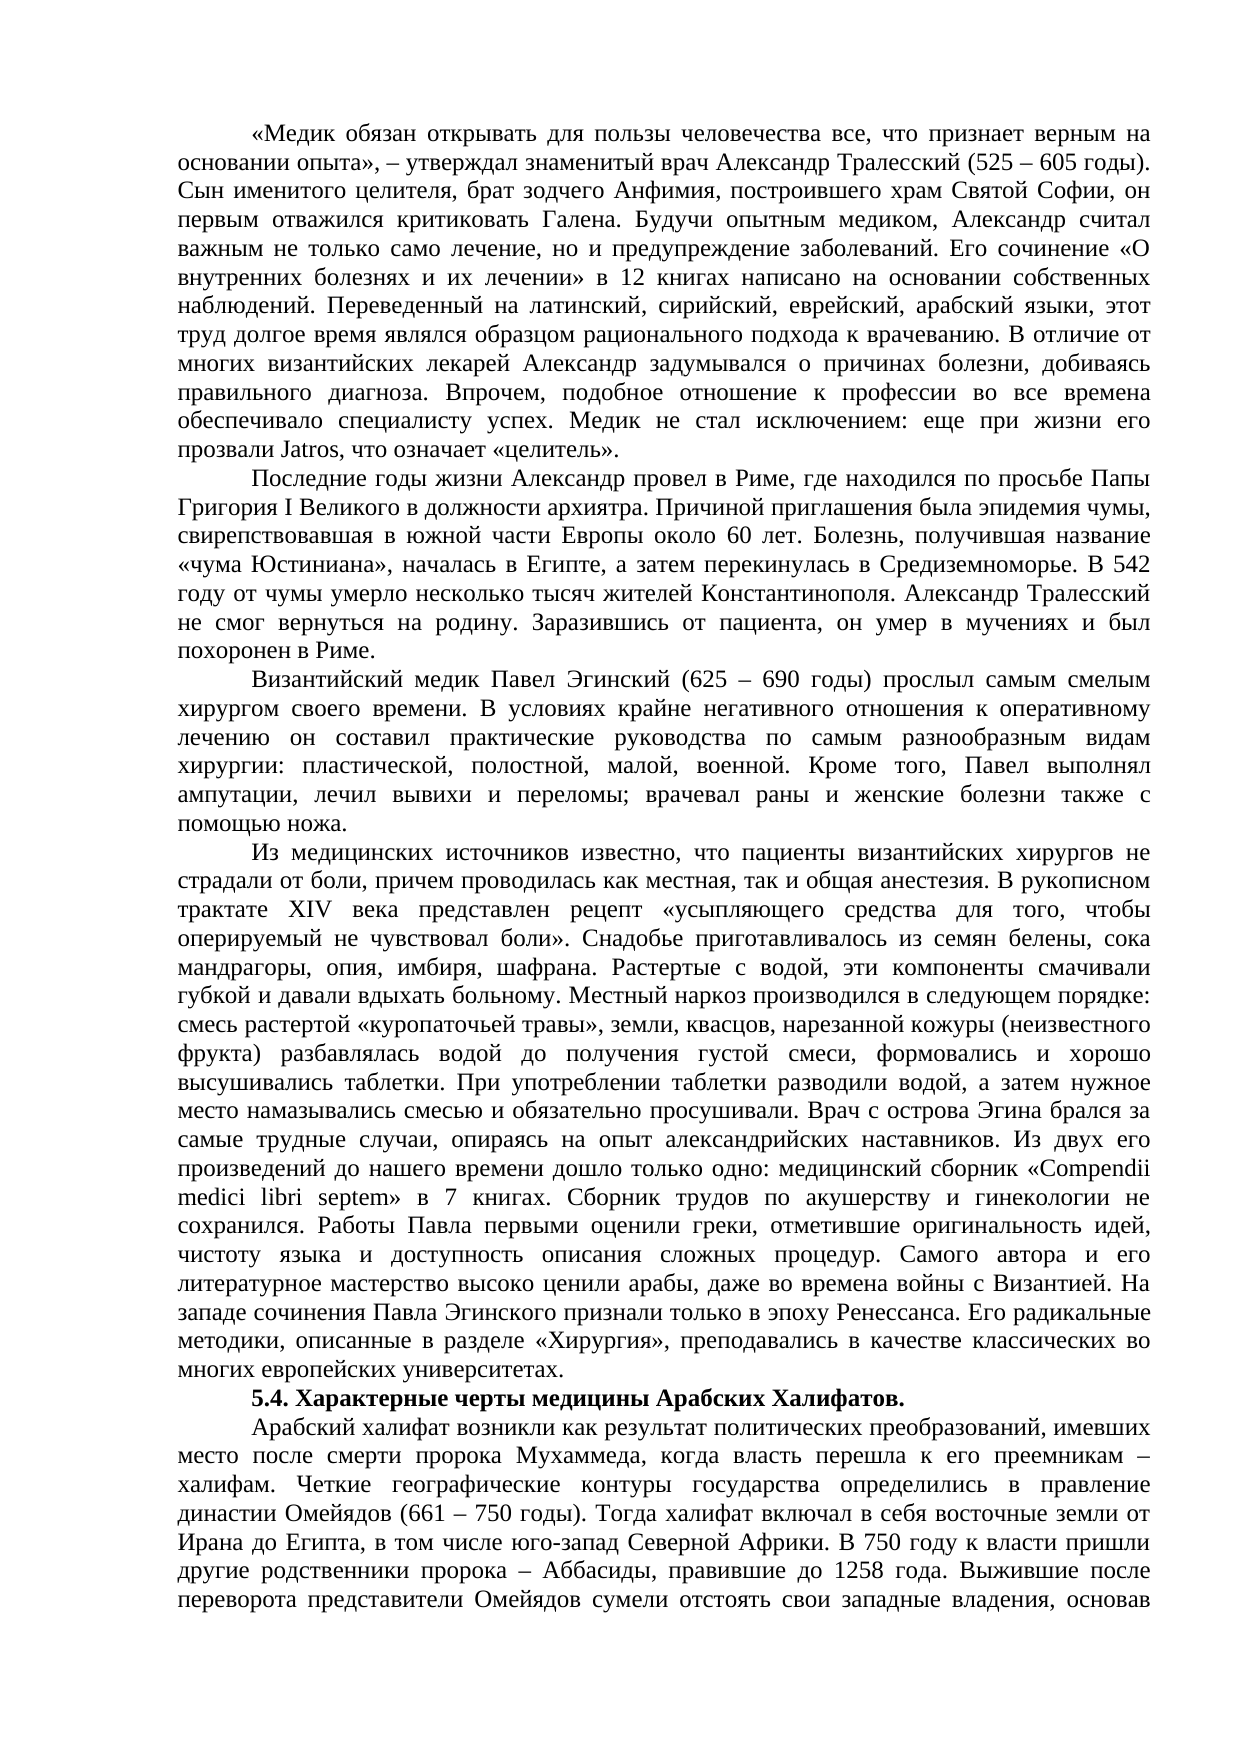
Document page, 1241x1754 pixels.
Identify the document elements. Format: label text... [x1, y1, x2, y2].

text Последние годы жизни Александр провел в Риме, где находился по просьбе Папы Григория I Великого в должности архиятра. Причиной приглашения была эпидемия чумы, свирепствовавшая в южной части Европы около 60 лет. Болезнь, получившая название «чума Юстиниана», началась в Египте, а затем перекинулась в Средиземноморье. В 542 году от чумы умерло несколько тысяч жителей Константинополя. Александр Тралесский не смог вернуться на родину. Заразившись от пациента, он умер в мучениях и был похоронен в Риме. [177, 463, 1152, 664]
text 5.4. Характерные черты медицины Арабских Халифатов. [177, 1383, 1152, 1412]
text Из медицинских источников известно, что пациенты византийских хирургов не страдали от боли, причем проводилась как местная, так и общая анестезия. В рукописном трактате XIV века представлен рецепт «усыпляющего средства для того, чтобы оперируемый не чувствовал боли». Снадобье приготавливалось из семян белены, сока мандрагоры, опия, имбиря, шафрана. Растертые с водой, эти компоненты смачивали губкой и давали вдыхать больному. Местный наркоз производился в следующем порядке: смесь растертой «куропаточьей травы», земли, квасцов, нарезанной кожуры (неизвестного фрукта) разбавлялась водой до получения густой смеси, формовались и хорошо высушивались таблетки. При употреблении таблетки разводили водой, а затем нужное место намазывались смесью и обязательно просушивали. Врач с острова Эгина брался за самые трудные случаи, опираясь на опыт александрийских наставников. Из двух его произведений до нашего времени дошло только одно: медицинский сборник «Compendii medici libri septem» в 7 книгах. Сборник трудов по акушерству и гинекологии не сохранился. Работы Павла первыми оценили греки, отметившие оригинальность идей, чистоту языка и доступность описания сложных процедур. Самого автора и его литературное мастерство высоко ценили арабы, даже во времена войны с Византией. На западе сочинения Павла Эгинского признали только в эпоху Ренессанса. Его радикальные методики, описанные в разделе «Хирургия», преподавались в качестве классических во многих европейских университетах. [177, 837, 1152, 1383]
text «Медик обязан открывать для пользы человечества все, что признает верным на основании опыта», – утверждал знаменитый врач Александр Тралесский (525 – 605 годы). Сын именитого целителя, брат зодчего Анфимия, построившего храм Святой Софии, он первым отважился критиковать Галена. Будучи опытным медиком, Александр считал важным не только само лечение, но и предупреждение заболеваний. Его сочинение «О внутренних болезнях и их лечении» в 12 книгах написано на основании собственных наблюдений. Переведенный на латинский, сирийский, еврейский, арабский языки, этот труд долгое время являлся образцом рационального подхода к врачеванию. В отличие от многих византийских лекарей Александр задумывался о причинах болезни, добиваясь правильного диагноза. Впрочем, подобное отношение к профессии во все времена обеспечивало специалисту успех. Медик не стал исключением: еще при жизни его прозвали Jatros, что означает «целитель». [177, 118, 1152, 463]
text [177, 1412, 1152, 1613]
text Византийский медик Павел Эгинский (625 – 690 годы) прослыл самым смелым хирургом своего времени. В условиях крайне негативного отношения к оперативному лечению он составил практические руководства по самым разнообразным видам хирургии: пластической, полостной, малой, военной. Кроме того, Павел выполнял ампутации, лечил вывихи и переломы; врачевал раны и женские болезни также с помощью ножа. [177, 664, 1152, 837]
